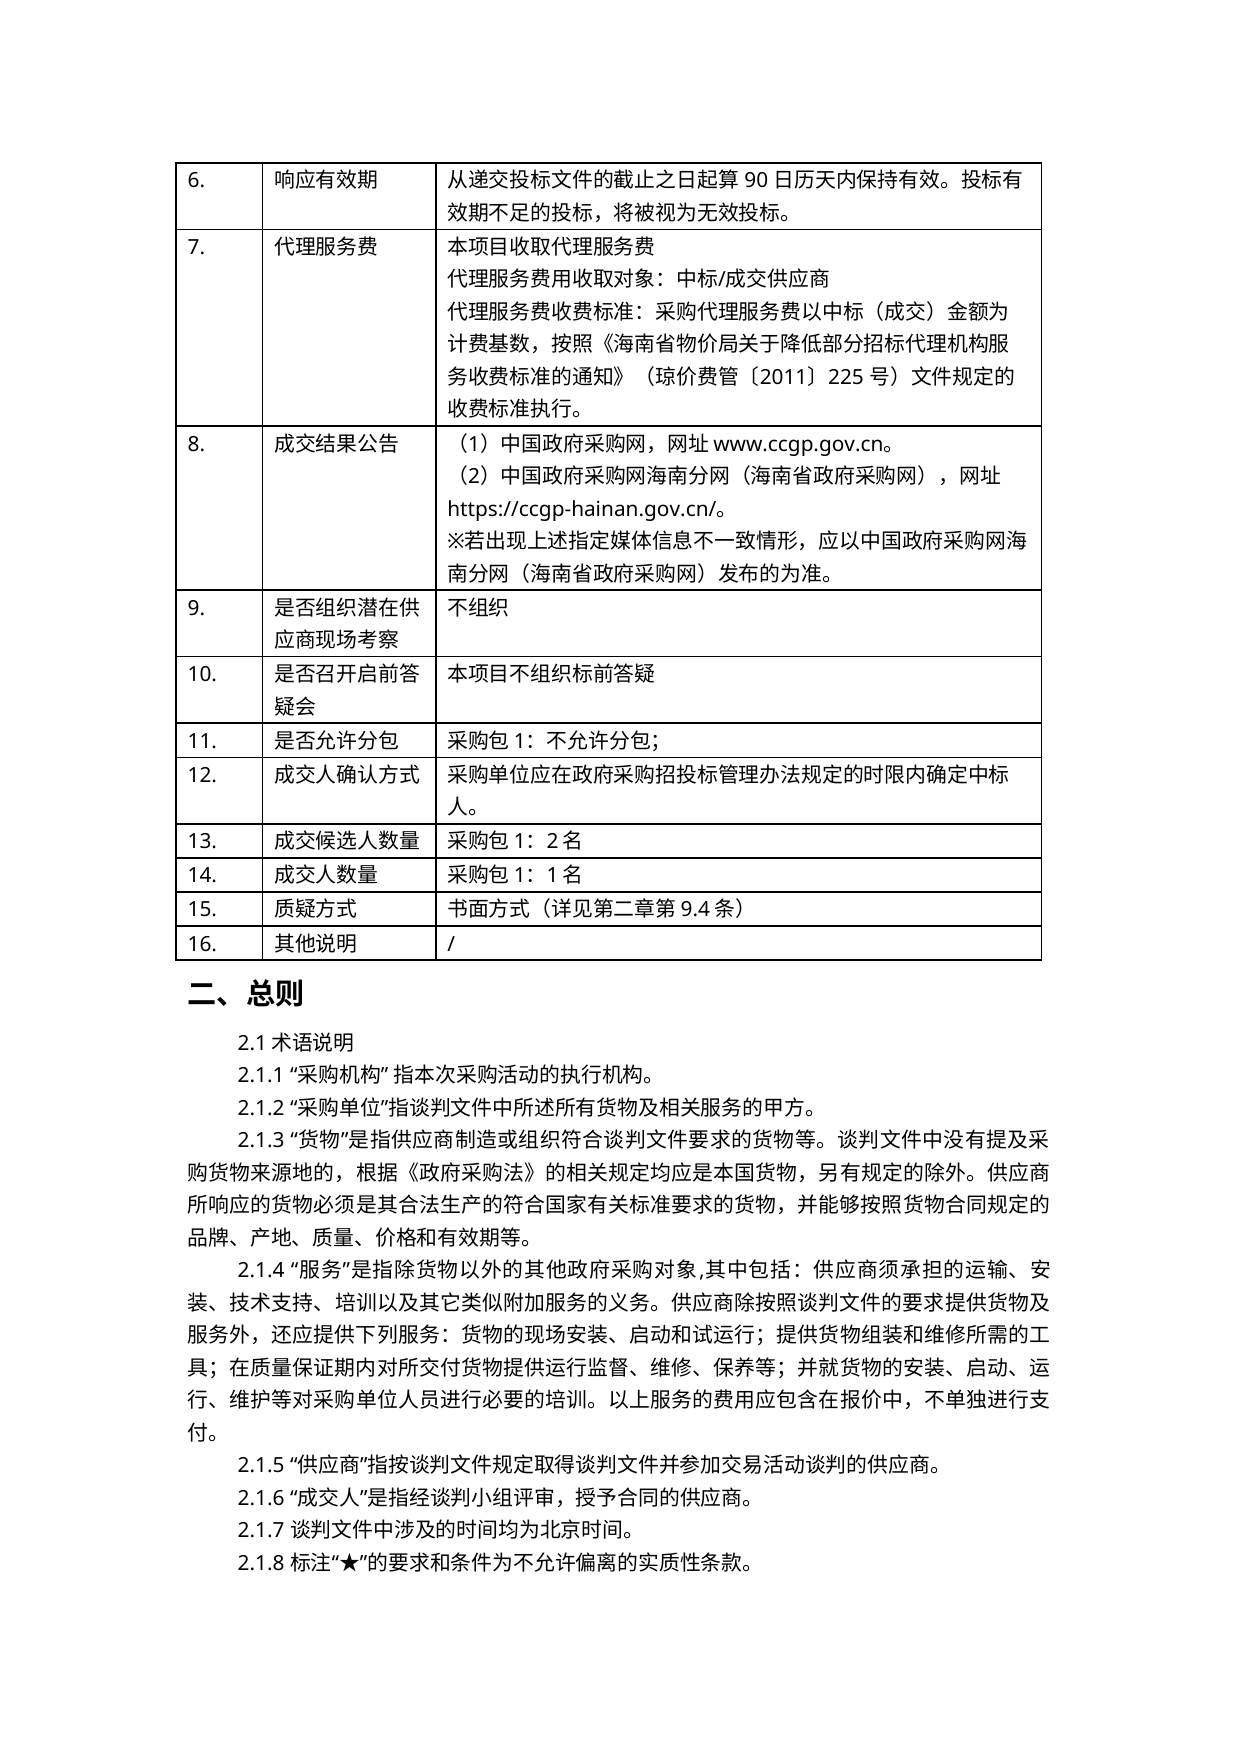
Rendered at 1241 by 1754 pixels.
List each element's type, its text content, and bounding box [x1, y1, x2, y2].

text 二、总则 [187, 961, 1053, 1026]
table_cell 6. [177, 164, 262, 228]
table_cell 代理服务费 [263, 230, 435, 425]
text 2.1.3 “货物”是指供应商制造或组织符合谈判文件要求的货物等。谈判文件中没有提及采购货物来源地的，根据《政府采购法》的相关规定均应是本国货物，另有规定的除外。供应商所响应的货物必须是其合法生产的符合国家有关标准要求的货物，并能够按照货物合同规定的品牌、产地、质量、价格和有效期等。 [187, 1123, 1053, 1253]
table_cell / [437, 927, 1041, 959]
table_cell 7. [177, 230, 262, 425]
table_cell 采购单位应在政府采购招投标管理办法规定的时限内确定中标人。 [437, 758, 1041, 823]
table_cell 成交结果公告 [263, 427, 435, 589]
table_cell 是否组织潜在供应商现场考察 [263, 591, 435, 656]
text 2.1术语说明 [187, 1026, 1053, 1058]
table_cell 本项目收取代理服务费 代理服务费用收取对象：中标/成交供应商 代理服务费收费标准：采购代理服务费以中标（成交）金额为计费基数，按照《海南省物价局关于降低部分招标代理机构服务收费标准的通知》（琼价费管〔2011〕225 号）文件规定的收费标准执行。 [437, 230, 1041, 425]
table_cell 响应有效期 [263, 164, 435, 228]
table_cell 是否召开启前答疑会 [263, 657, 435, 722]
text 2.1.5 “供应商”指按谈判文件规定取得谈判文件并参加交易活动谈判的供应商。 [187, 1448, 1053, 1481]
table_cell 11. [177, 724, 262, 756]
table_cell 成交候选人数量 [263, 825, 435, 857]
table_cell 采购包1：1名 [437, 859, 1041, 891]
table_cell 9. [177, 591, 262, 656]
table_cell 书面方式（详见第二章第9.4条） [437, 893, 1041, 925]
table_cell 采购包1：不允许分包； [437, 724, 1041, 756]
table_cell 成交人确认方式 [263, 758, 435, 823]
text 2.1.7 谈判文件中涉及的时间均为北京时间。 [187, 1513, 1053, 1546]
table_cell 10. [177, 657, 262, 722]
table_cell 14. [177, 859, 262, 891]
text 2.1.1 “采购机构” 指本次采购活动的执行机构。 [187, 1058, 1053, 1091]
table_cell 8. [177, 427, 262, 589]
table_cell 质疑方式 [263, 893, 435, 925]
table_cell 12. [177, 758, 262, 823]
table_cell 本项目不组织标前答疑 [437, 657, 1041, 722]
table_cell 不组织 [437, 591, 1041, 656]
table_cell 成交人数量 [263, 859, 435, 891]
table_cell 其他说明 [263, 927, 435, 959]
table_cell 从递交投标文件的截止之日起算 90 日历天内保持有效。投标有效期不足的投标，将被视为无效投标。 [437, 164, 1041, 228]
table_cell 16. [177, 927, 262, 959]
table_cell 15. [177, 893, 262, 925]
table_cell 采购包1：2名 [437, 825, 1041, 857]
text 2.1.2 “采购单位”指谈判文件中所述所有货物及相关服务的甲方。 [187, 1091, 1053, 1123]
table_cell （1）中国政府采购网，网址www.ccgp.gov.cn。 （2）中国政府采购网海南分网（海南省政府采购网），网址https://ccgp-hainan.gov.cn/。 ※若出现上述指定媒体信息不一致情形，应以中国政府采购网海南分网（海南省政府采购网）发布的为准。 [437, 427, 1041, 589]
text 2.1.4 “服务”是指除货物以外的其他政府采购对象,其中包括：供应商须承担的运输、安装、技术支持、培训以及其它类似附加服务的义务。供应商除按照谈判文件的要求提供货物及服务外，还应提供下列服务：货物的现场安装、启动和试运行；提供货物组装和维修所需的工具；在质量保证期内对所交付货物提供运行监督、维修、保养等；并就货物的安装、启动、运行、维护等对采购单位人员进行必要的培训。以上服务的费用应包含在报价中，不单独进行支付。 [187, 1253, 1053, 1448]
table_cell 是否允许分包 [263, 724, 435, 756]
text 2.1.6 “成交人”是指经谈判小组评审，授予合同的供应商。 [187, 1481, 1053, 1513]
text 2.1.8 标注“★”的要求和条件为不允许偏离的实质性条款。 [187, 1546, 1053, 1578]
table_cell 13. [177, 825, 262, 857]
